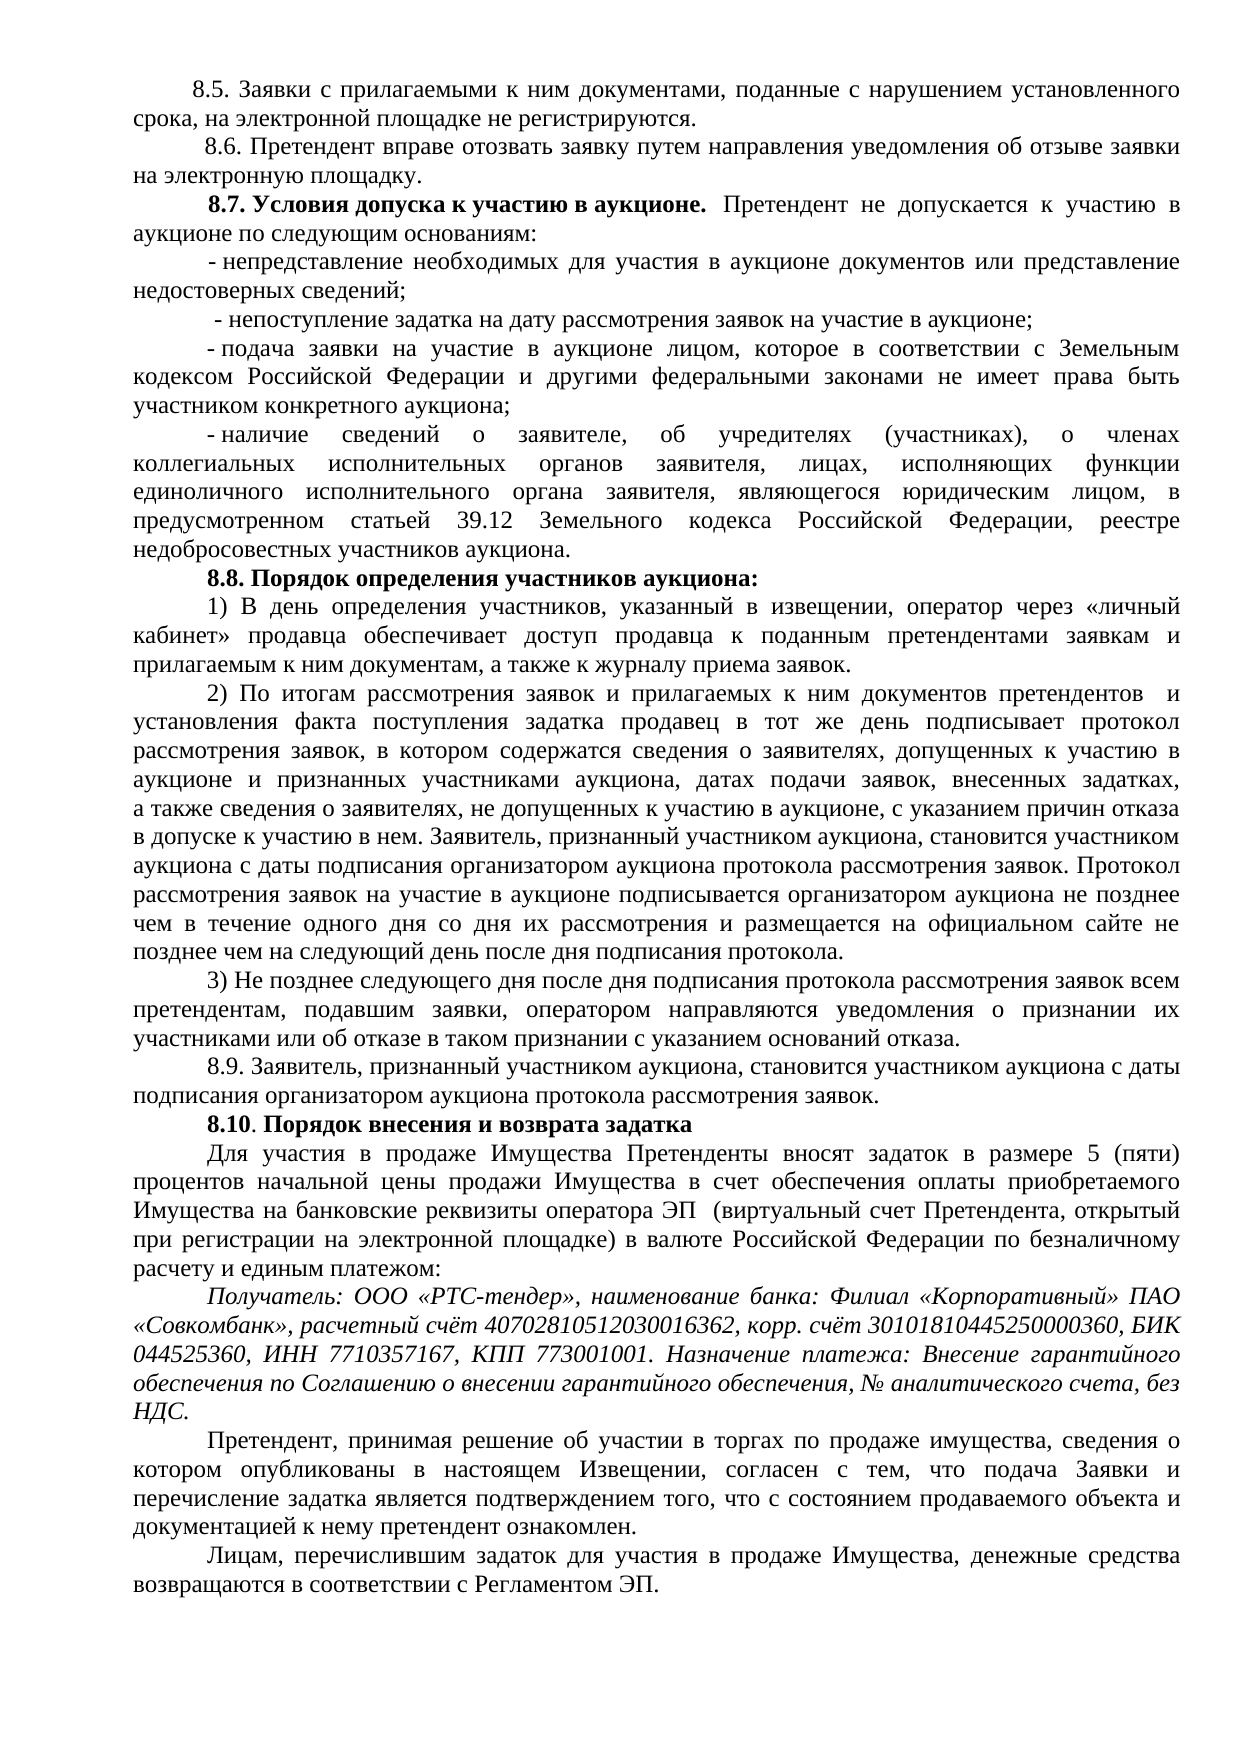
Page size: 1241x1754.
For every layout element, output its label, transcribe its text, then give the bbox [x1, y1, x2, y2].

text - наличие сведений о заявителе, об учредителях (участниках), о членах коллегиальных исполнительных органов заявителя, лицах, исполняющих функции единоличного исполнительного органа заявителя, являющегося юридическим лицом, в предусмотренном статьей 39.12 Земельного кодекса Российской Федерации, реестре недобросовестных участников аукциона. [133, 419, 1181, 563]
text 3) Не позднее следующего дня после дня подписания протокола рассмотрения заявок всем претендентам, подавшим заявки, оператором направляются уведомления о признании их участниками или об отказе в таком признании с указанием оснований отказа. [133, 965, 1181, 1051]
text 1) В день определения участников, указанный в извещении, оператор через «личный кабинет» продавца обеспечивает доступ продавца к поданным претендентами заявкам и прилагаемым к ним документам, а также к журналу приема заявок. [133, 591, 1181, 678]
text 8.6. Претендент вправе отозвать заявку путем направления уведомления об отзыве заявки на электронную площадку. [133, 131, 1181, 189]
text 8.7. Условия допуска к участию в аукционе. Претендент не допускается к участию в аукционе по следующим основаниям: [133, 189, 1181, 246]
text 8.10. Порядок внесения и возврата задатка [133, 1109, 1181, 1138]
text 8.8. Порядок определения участников аукциона: [133, 563, 1181, 591]
text - непредставление необходимых для участия в аукционе документов или представление недостоверных сведений; [133, 246, 1181, 304]
text Для участия в продаже Имущества Претенденты вносят задаток в размере 5 (пяти) процентов начальной цены продажи Имущества в счет обеспечения оплаты приобретаемого Имущества на банковские реквизиты оператора ЭП (виртуальный счет Претендента, открытый при регистрации на электронной площадке) в валюте Российской Федерации по безналичному расчету и единым платежом: [133, 1138, 1181, 1281]
text 2) По итогам рассмотрения заявок и прилагаемых к ним документов претендентов и установления факта поступления задатка продавец в тот же день подписывает протокол рассмотрения заявок, в котором содержатся сведения о заявителях, допущенных к участию в аукционе и признанных участниками аукциона, датах подачи заявок, внесенных задатках, а также сведения о заявителях, не допущенных к участию в аукционе, с указанием причин отказа в допуске к участию в нем. Заявитель, признанный участником аукциона, становится участником аукциона с даты подписания организатором аукциона протокола рассмотрения заявок. Протокол рассмотрения заявок на участие в аукционе подписывается организатором аукциона не позднее чем в течение одного дня со дня их рассмотрения и размещается на официальном сайте не позднее чем на следующий день после дня подписания протокола. [133, 678, 1181, 965]
text Лицам, перечислившим задаток для участия в продаже Имущества, денежные средства возвращаются в соответствии с Регламентом ЭП. [133, 1540, 1181, 1598]
text Претендент, принимая решение об участии в торгах по продаже имущества, сведения о котором опубликованы в настоящем Извещении, согласен с тем, что подача Заявки и перечисление задатка является подтверждением того, что с состоянием продаваемого объекта и документацией к нему претендент ознакомлен. [133, 1425, 1181, 1540]
text - непоступление задатка на дату рассмотрения заявок на участие в аукционе; [133, 304, 1181, 333]
text - подача заявки на участие в аукционе лицом, которое в соответствии с Земельным кодексом Российской Федерации и другими федеральными законами не имеет права быть участником конкретного аукциона; [133, 333, 1181, 419]
text Получатель: ООО «РТС-тендер», наименование банка: Филиал «Корпоративный» ПАО «Совкомбанк», расчетный счёт 40702810512030016362, корр. счёт 30101810445250000360, БИК 044525360, ИНН 7710357167, КПП 773001001. Назначение платежа: Внесение гарантийного обеспечения по Соглашению о внесении гарантийного обеспечения, № аналитического счета, без НДС. [133, 1281, 1181, 1425]
text 8.9. Заявитель, признанный участником аукциона, становится участником аукциона с даты подписания организатором аукциона протокола рассмотрения заявок. [133, 1051, 1181, 1109]
text 8.5. Заявки с прилагаемыми к ним документами, поданные с нарушением установленного срока, на электронной площадке не регистрируются. [133, 74, 1181, 131]
